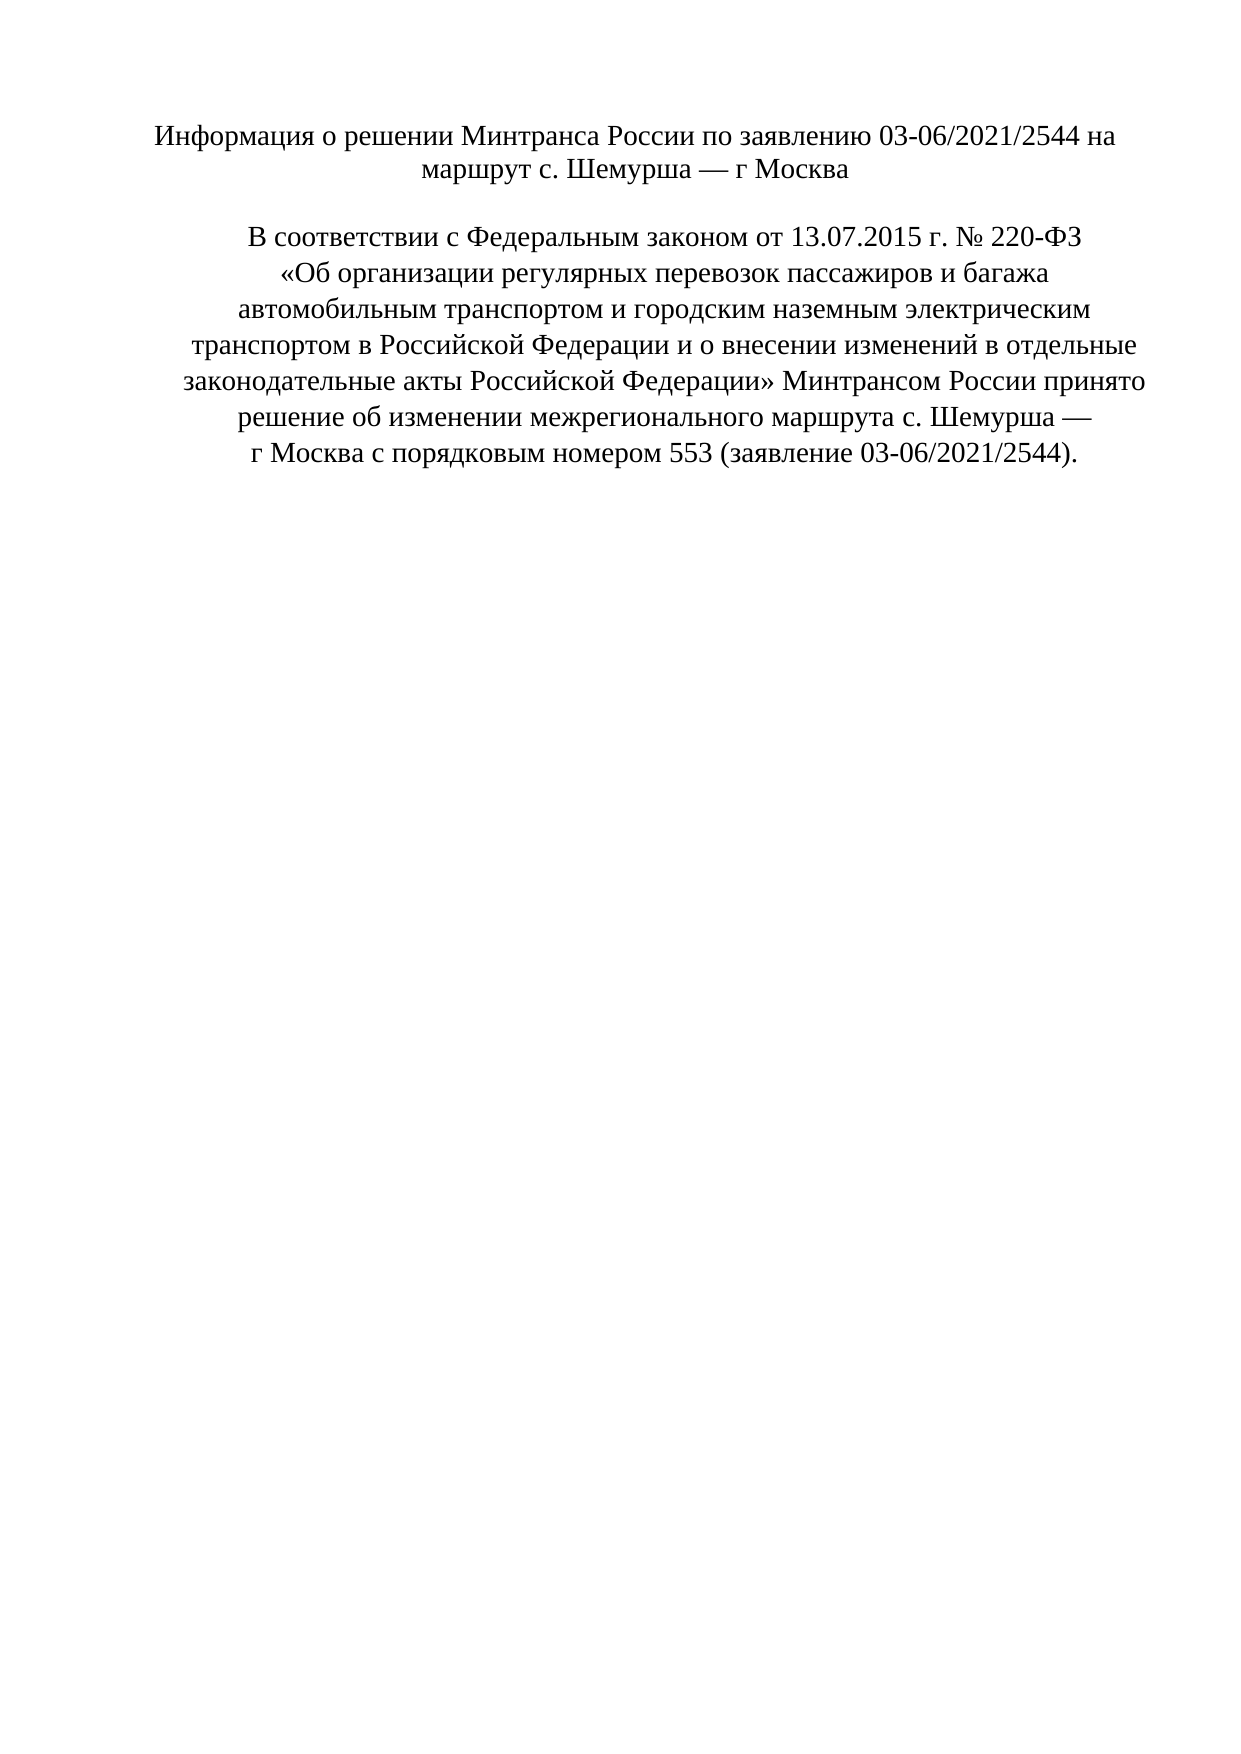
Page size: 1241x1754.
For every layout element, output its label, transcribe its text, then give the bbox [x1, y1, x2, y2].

text Информация о решении Минтранса России по заявлению 03-06/2021/2544 на маршрут с. Шемурша — г Москва [118, 118, 1152, 185]
text В соответствии с Федеральным законом от 13.07.2015 г. № 220-ФЗ «Об организации регулярных перевозок пассажиров и багажа автомобильным транспортом и городским наземным электрическим транспортом в Российской Федерации и о внесении изменений в отдельные законодательные акты Российской Федерации» Минтрансом России принято решение об изменении межрегионального маршрута с. Шемурша — г Москва с порядковым номером 553 (заявление 03-06/2021/2544). [177, 219, 1152, 469]
